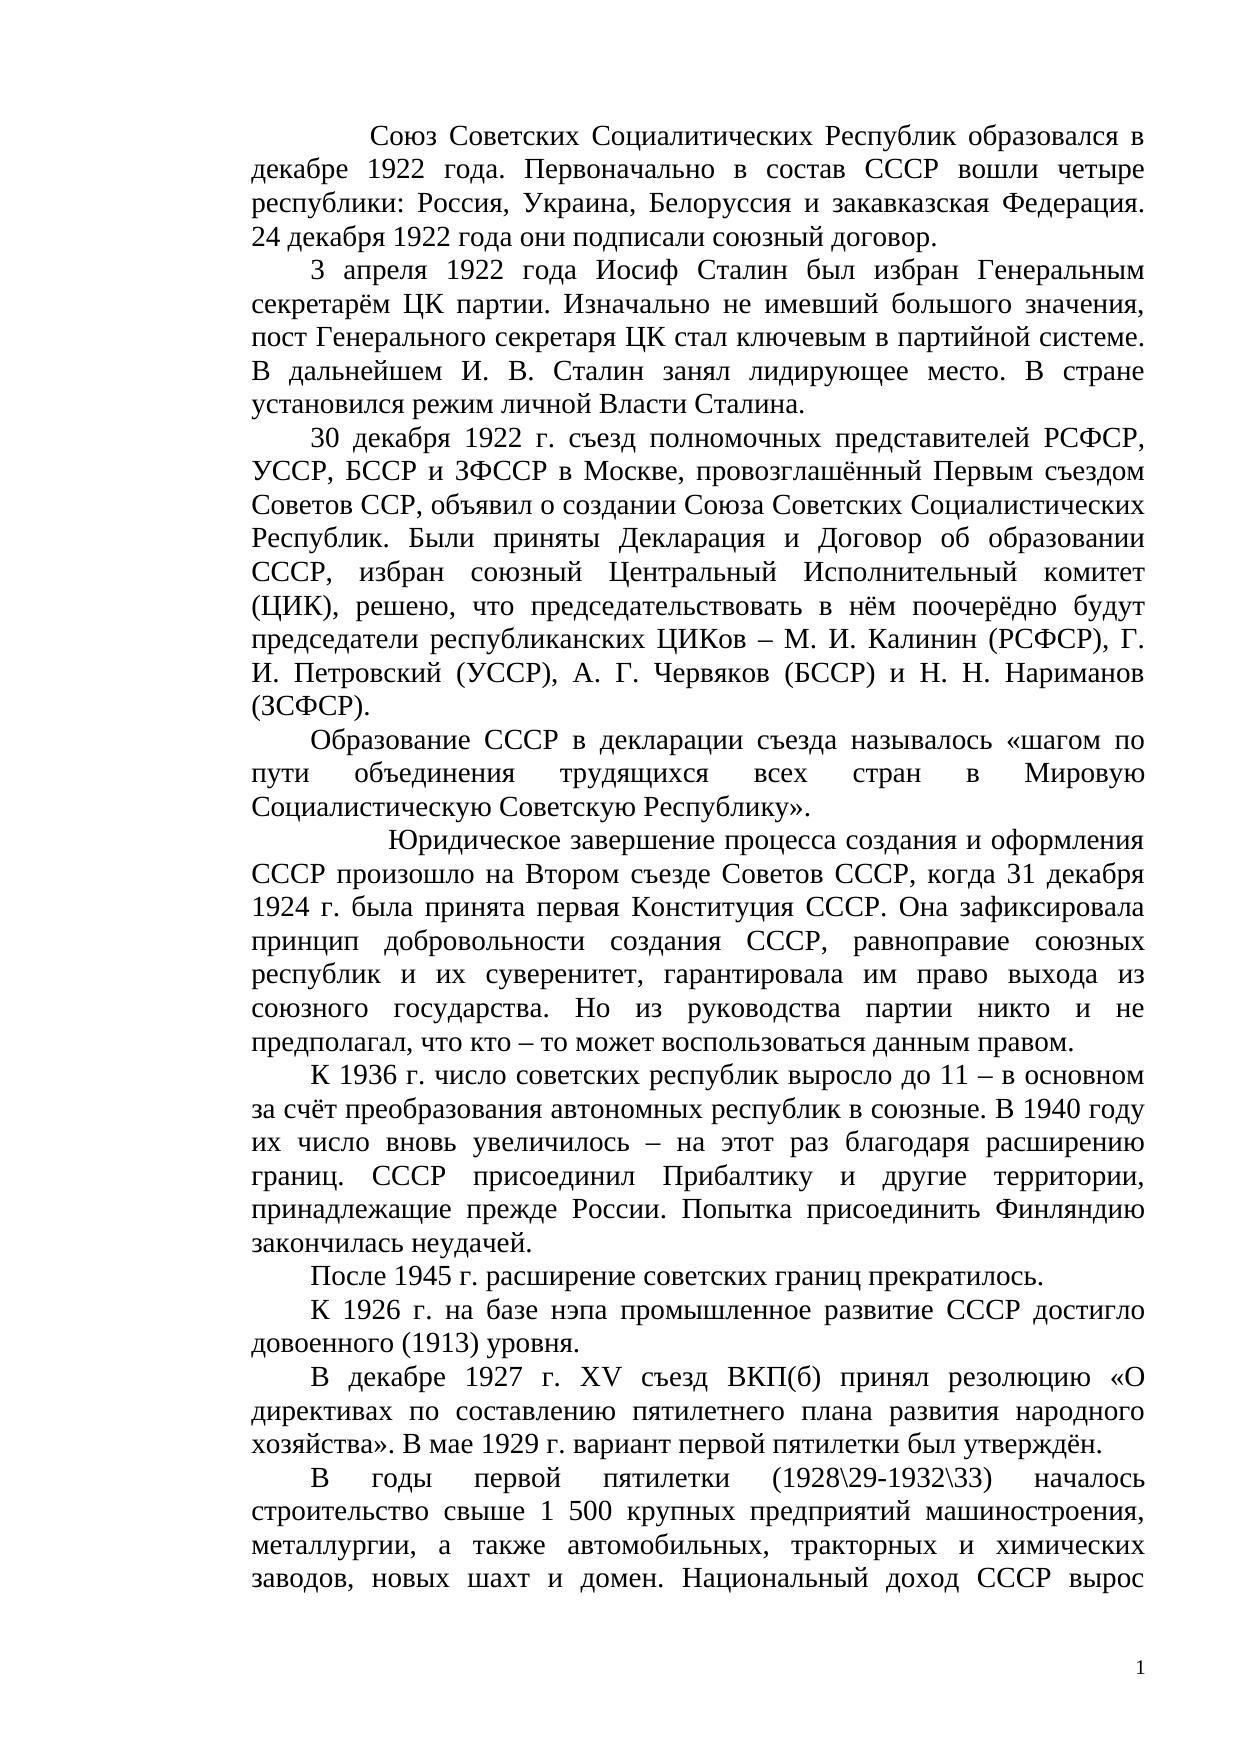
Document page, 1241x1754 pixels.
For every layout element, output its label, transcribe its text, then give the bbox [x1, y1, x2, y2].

text После 1945 г. расширение советских границ прекратилось. [251, 1258, 1146, 1292]
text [251, 1460, 1146, 1594]
text К 1926 г. на базе нэпа промышленное развитие СССР достигло довоенного (1913) уровня. [251, 1292, 1146, 1359]
text К 1936 г. число советских республик выросло до 11 – в основном за счёт преобразования автономных республик в союзные. В 1940 году их число вновь увеличилось – на этот раз благодаря расширению границ. СССР присоединил Прибалтику и другие территории, принадлежащие прежде России. Попытка присоединить Финляндию закончилась неудачей. [251, 1057, 1146, 1258]
text Образование СССР в декларации съезда называлось «шагом по пути объединения трудящихся всех стран в Мировую Социалистическую Советскую Республику». [251, 722, 1146, 822]
text 3 апреля 1922 года Иосиф Сталин был избран Генеральным секретарём ЦК партии. Изначально не имевший большого значения, пост Генерального секретаря ЦК стал ключевым в партийной системе. В дальнейшем И. В. Сталин занял лидирующее место. В стране установился режим личной Власти Сталина. [251, 252, 1146, 420]
text Юридическое завершение процесса создания и оформления СССР произошло на Втором съезде Советов СССР, когда 31 декабря 1924 г. была принята первая Конституция СССР. Она зафиксировала принцип добровольности создания СССР, равноправие союзных республик и их суверенитет, гарантировала им право выхода из союзного государства. Но из руководства партии никто и не предполагал, что кто – то может воспользоваться данным правом. [251, 822, 1146, 1057]
text В декабре 1927 г. ХV съезд ВКП(б) принял резолюцию «О директивах по составлению пятилетнего плана развития народного хозяйства». В мае 1929 г. вариант первой пятилетки был утверждён. [251, 1359, 1146, 1460]
text Союз Советских Социалитических Республик образовался в декабре 1922 года. Первоначально в состав СССР вошли четыре республики: Россия, Украина, Белоруссия и закавказская Федерация. 24 декабря 1922 года они подписали союзный договор. [192, 118, 1146, 252]
text 30 декабря 1922 г. съезд полномочных представителей РСФСР, УССР, БССР и ЗФССР в Москве, провозглашённый Первым съездом Советов ССР, объявил о создании Союза Советских Социалистических Республик. Были приняты Декларация и Договор об образовании СССР, избран союзный Центральный Исполнительный комитет (ЦИК), решено, что председательствовать в нём поочерёдно будут председатели республиканских ЦИКов – М. И. Калинин (РСФСР), Г. И. Петровский (УССР), А. Г. Червяков (БССР) и Н. Н. Нариманов (ЗСФСР). [251, 420, 1146, 722]
